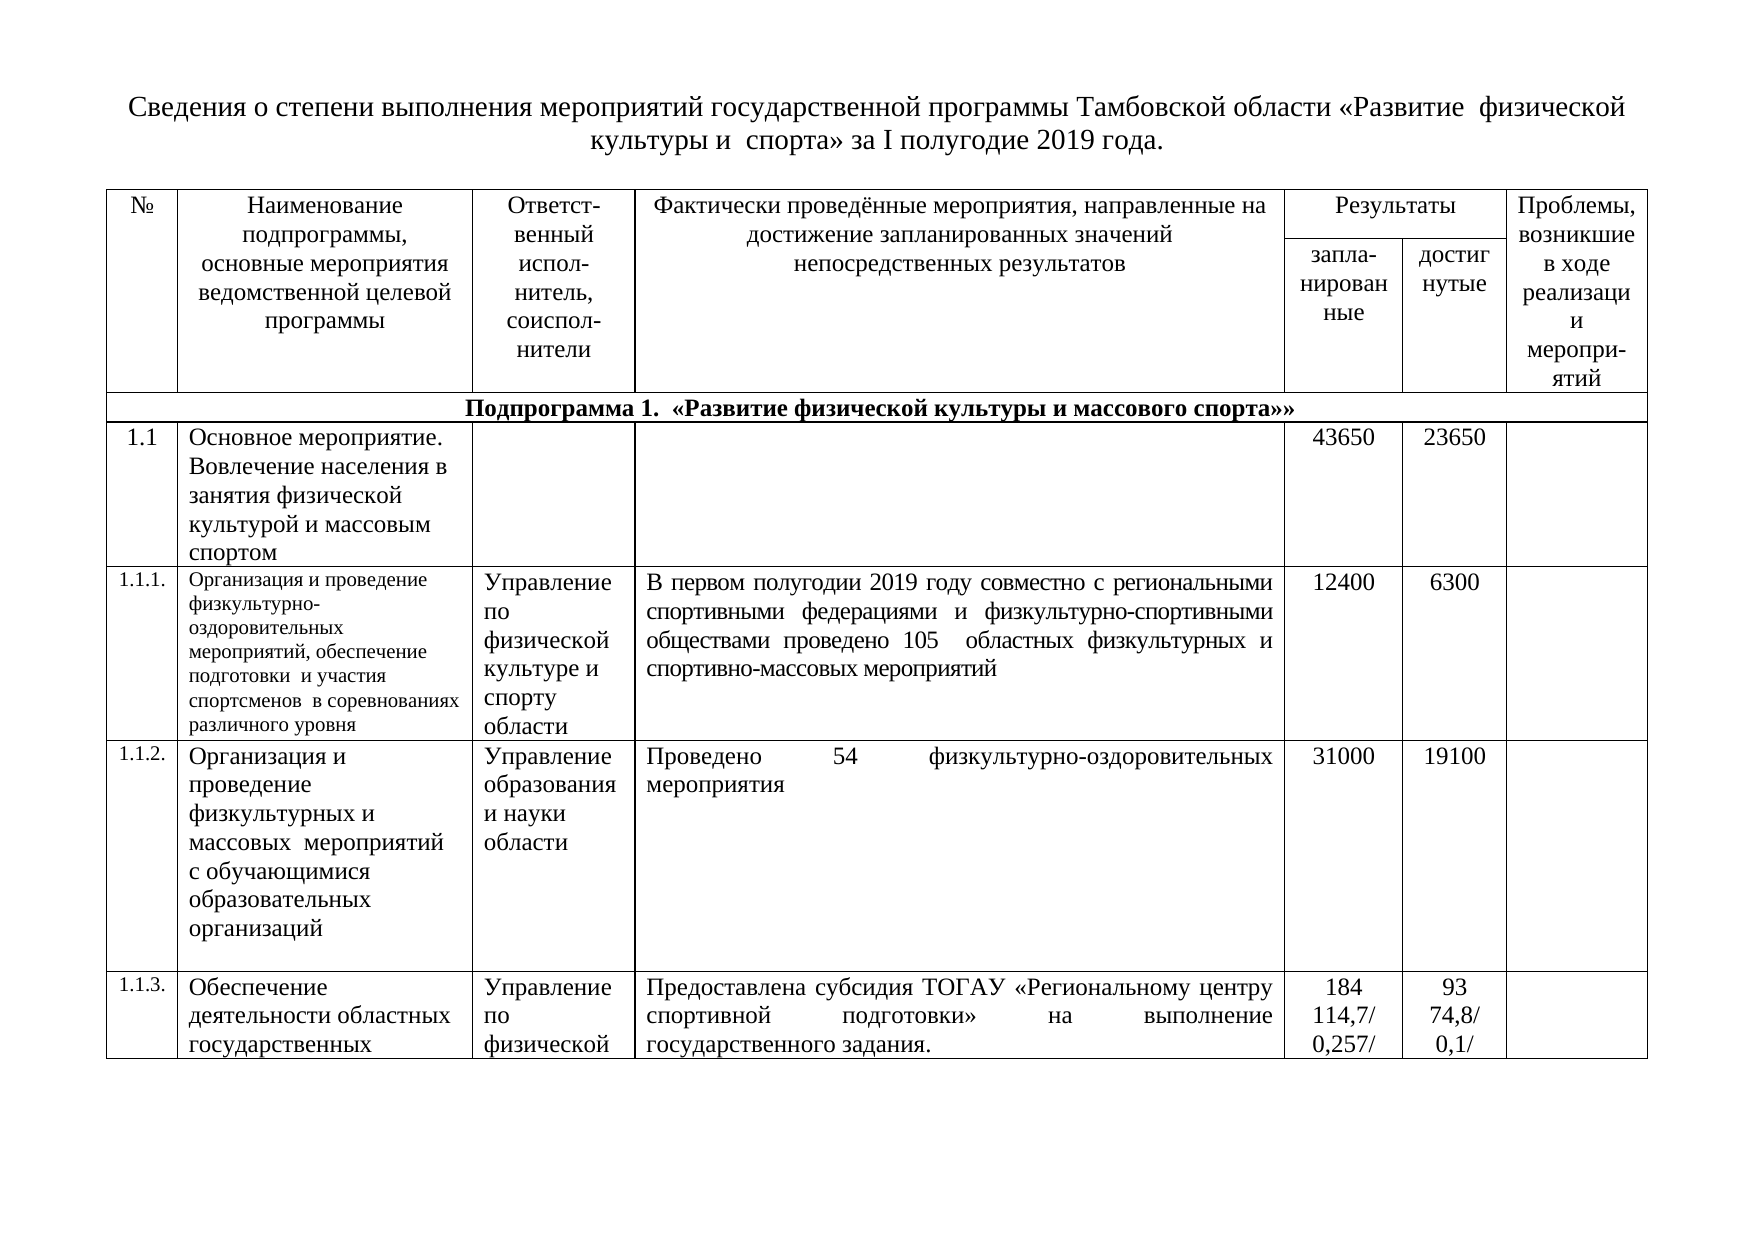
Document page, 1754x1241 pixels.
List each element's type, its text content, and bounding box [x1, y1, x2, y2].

table_cell 6300 [1403, 567, 1506, 740]
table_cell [1285, 972, 1402, 1058]
table_header Ответст-венный испол-нитель, соиспол-нители [473, 190, 634, 392]
table_cell Организация и проведение физкультурных и массовых мероприятий с обучающимися образовательных организаций [178, 741, 472, 971]
table_cell Подпрограмма 1. «Развитие физической культуры и массового спорта»» [107, 393, 1647, 421]
table_cell достигнутые [1403, 239, 1506, 392]
table_cell [473, 423, 634, 566]
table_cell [636, 972, 1284, 1058]
table_header № [107, 190, 177, 392]
table_cell [636, 423, 1284, 566]
table_cell [1507, 423, 1647, 566]
table_cell Основное мероприятие. Вовлечение населения в занятия физической культурой и массовым спортом [178, 423, 472, 566]
table_cell Управление образования и науки области [473, 741, 634, 971]
table_header Фактически проведённые мероприятия, направленные на достижение запланированных значений непосредственных результатов [636, 190, 1284, 392]
table_cell 93 74,8/ 0,1/ 2,2 [1403, 972, 1506, 1058]
table_header Наименование подпрограммы, основные мероприятия ведомственной целевой программы [178, 190, 472, 392]
table_cell Организация и проведение физкультурно-оздоровительных мероприятий, обеспечение подготовки и участия спортсменов в соревнованиях различного уровня [178, 567, 472, 740]
table_cell 12400 [1285, 567, 1402, 740]
table_cell 1.1 [107, 423, 177, 566]
table_cell запла-нированные [1285, 239, 1402, 392]
table_cell 19100 [1403, 741, 1506, 971]
table_cell 43650 [1285, 423, 1402, 566]
table_header Результаты [1285, 190, 1506, 238]
table_cell 1.1.1. [107, 567, 177, 740]
table_cell 1.1.2. [107, 741, 177, 971]
table_cell В первом полугодии 2019 году совместно с региональными спортивными федерациями и физкультурно-спортивными обществами проведено 105 областных физкультурных и спортивно-массовых мероприятий [636, 567, 1284, 740]
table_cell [473, 972, 634, 1058]
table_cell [178, 972, 472, 1058]
table_cell [1507, 972, 1647, 1058]
table_cell Управление по физической культуре и спорту области [473, 567, 634, 740]
table_cell [1507, 741, 1647, 971]
table_header Проблемы, возникшие в ходе реализации меропри-ятий [1507, 190, 1647, 392]
text Сведения о степени выполнения мероприятий государственной программы Тамбовской области «Развитие физической культуры и спорта» за I полугодие 2019 года. [118, 89, 1636, 156]
table_cell 1.1.3. [107, 972, 177, 1058]
table_cell Проведено 54 физкультурно-оздоровительных мероприятия [636, 741, 1284, 971]
table_cell 31000 [1285, 741, 1402, 971]
table_cell 23650 [1403, 423, 1506, 566]
table_cell [1507, 567, 1647, 740]
